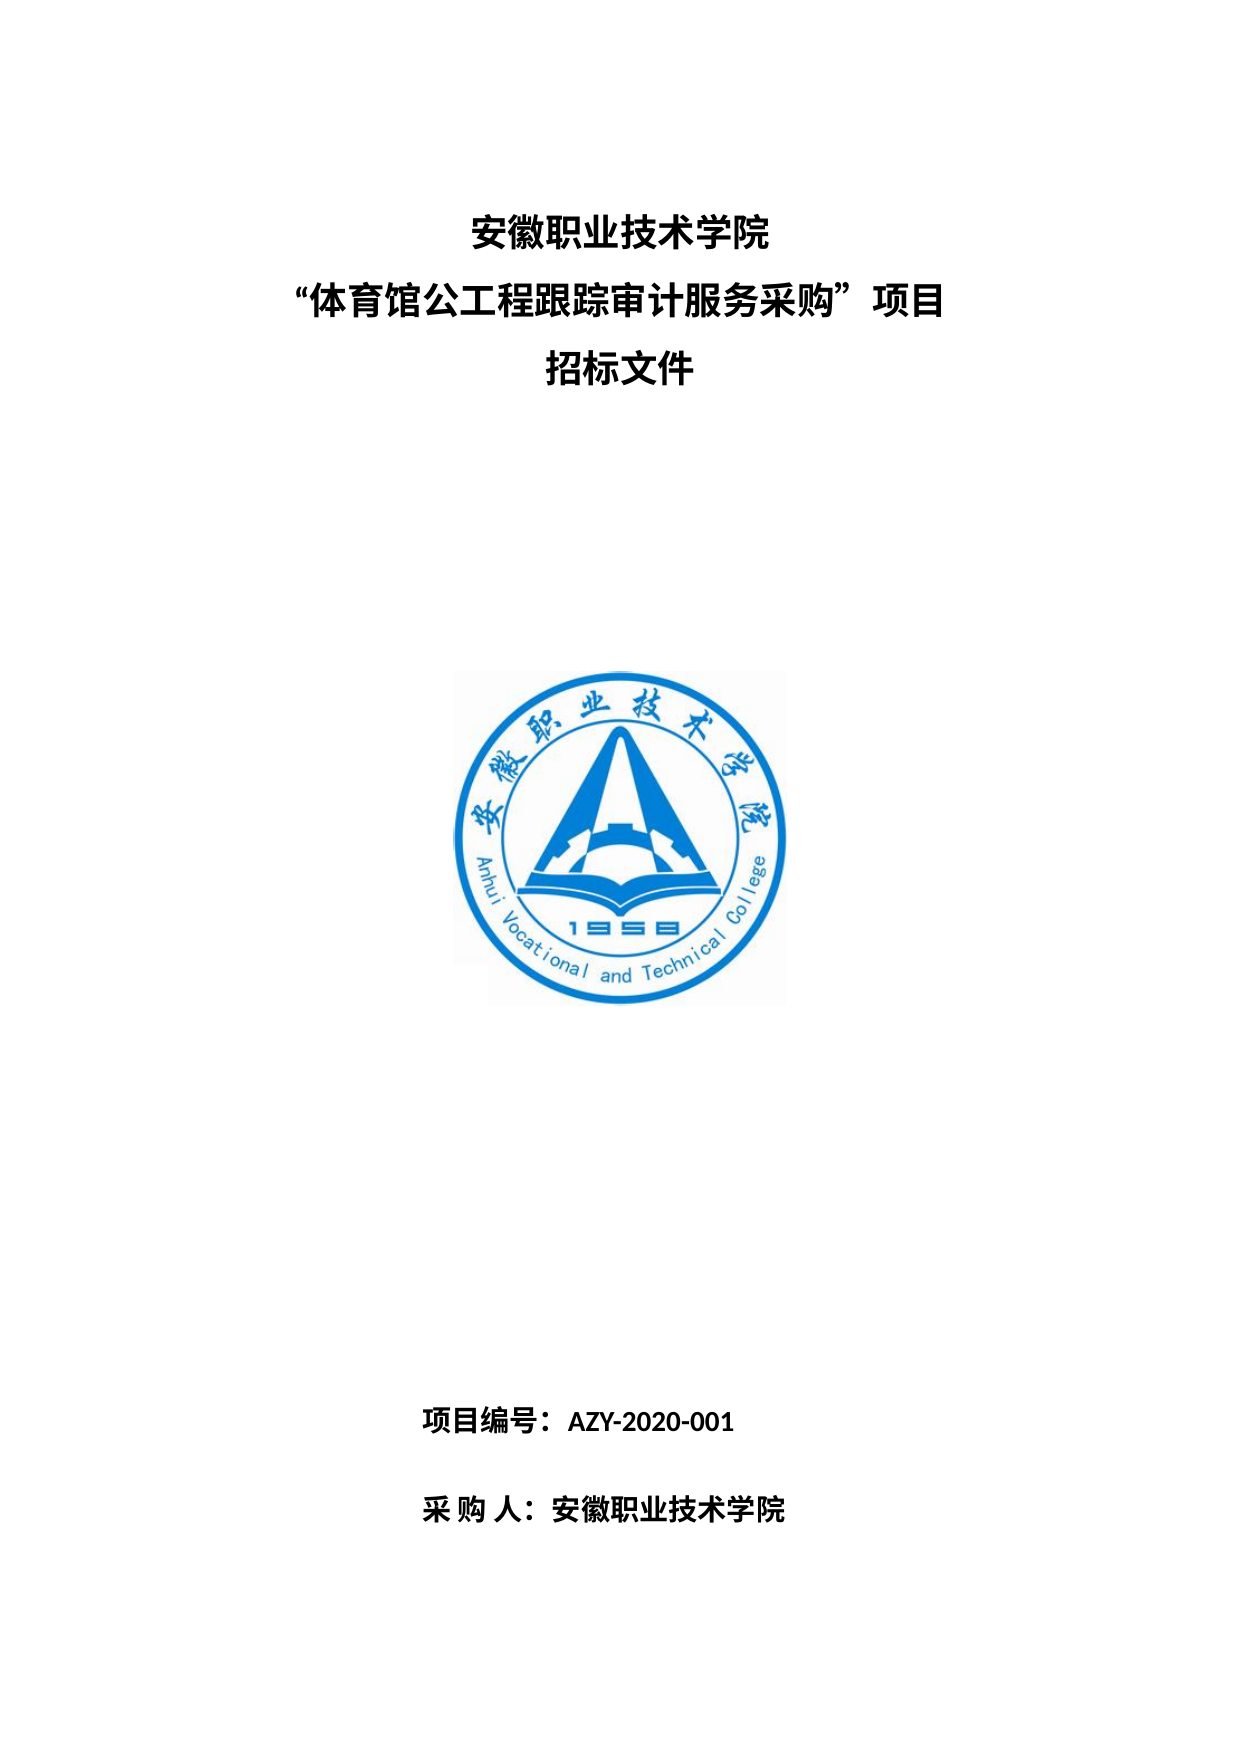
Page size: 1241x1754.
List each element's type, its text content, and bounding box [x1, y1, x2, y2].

text “体育馆公工程跟踪审计服务采购”项目 [187, 264, 1053, 332]
text 招标文件 [187, 332, 1053, 400]
text 采 购 人：安徽职业技术学院 [187, 1474, 1053, 1542]
text 项目编号：AZY-2020-001 [187, 1385, 1053, 1453]
text 安徽职业技术学院 [187, 196, 1053, 264]
picture [453, 671, 788, 1006]
